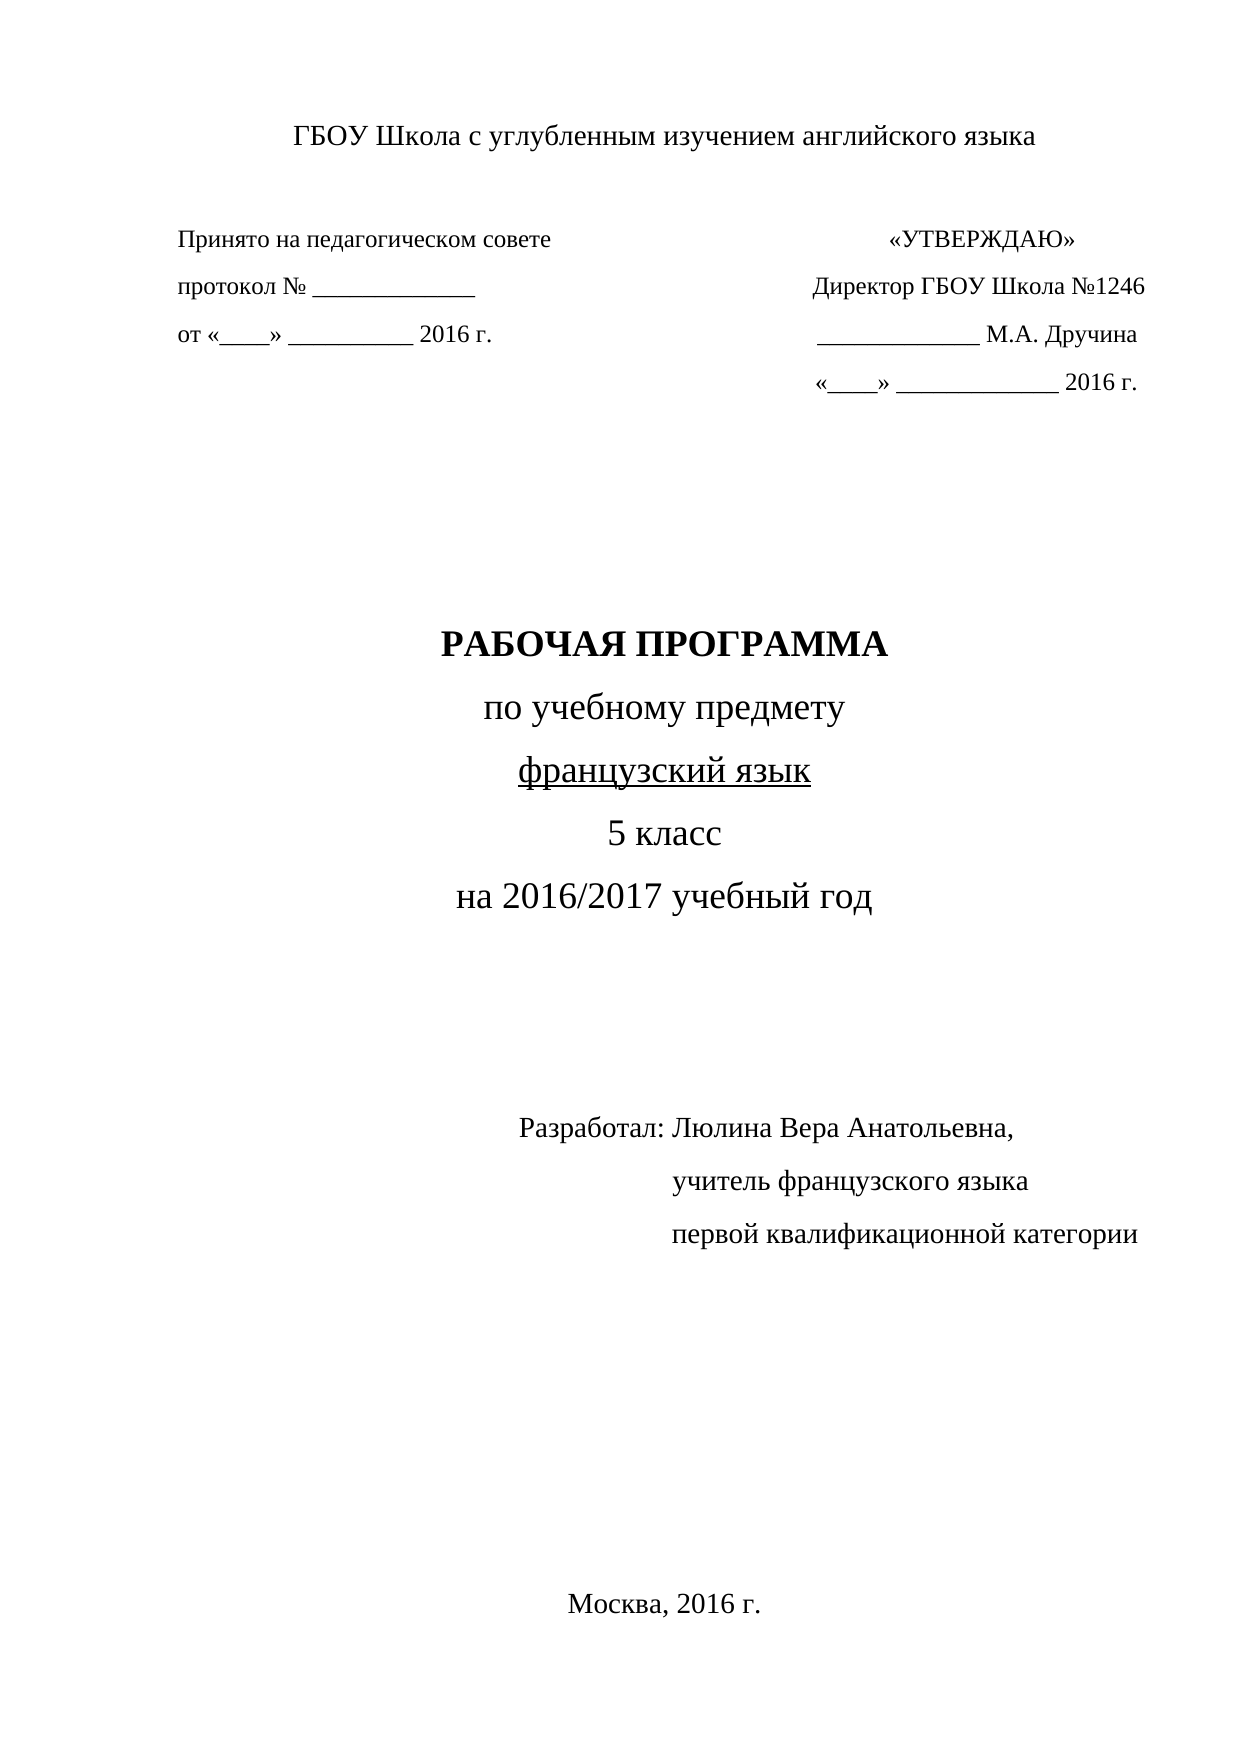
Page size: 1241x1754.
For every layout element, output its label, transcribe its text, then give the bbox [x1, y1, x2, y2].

text ГБОУ Школа с углубленным изучением английского языка [177, 118, 1152, 152]
text протокол № _____________ Директор ГБОУ Школа №1246 [177, 271, 1152, 300]
text Москва, 2016 г. [177, 1586, 1152, 1619]
text «____» _____________ 2016 г. [177, 367, 1152, 396]
text французский язык [177, 747, 1152, 791]
text РАБОЧАЯ ПРОГРАММА [177, 621, 1152, 664]
text Разработал: Люлина Вера Анатольевна, [177, 1110, 1152, 1144]
text по учебному предмету [177, 684, 1152, 727]
text Принято на педагогическом совете «УТВЕРЖДАЮ» [177, 224, 1152, 252]
text первой квалификационной категории [177, 1216, 1152, 1249]
text учитель французского языка [177, 1163, 1152, 1197]
text от «____» __________ 2016 г. _____________ М.А. Дручина [177, 319, 1152, 348]
text 5 класс [177, 811, 1152, 854]
text на 2016/2017 учебный год [177, 874, 1152, 917]
